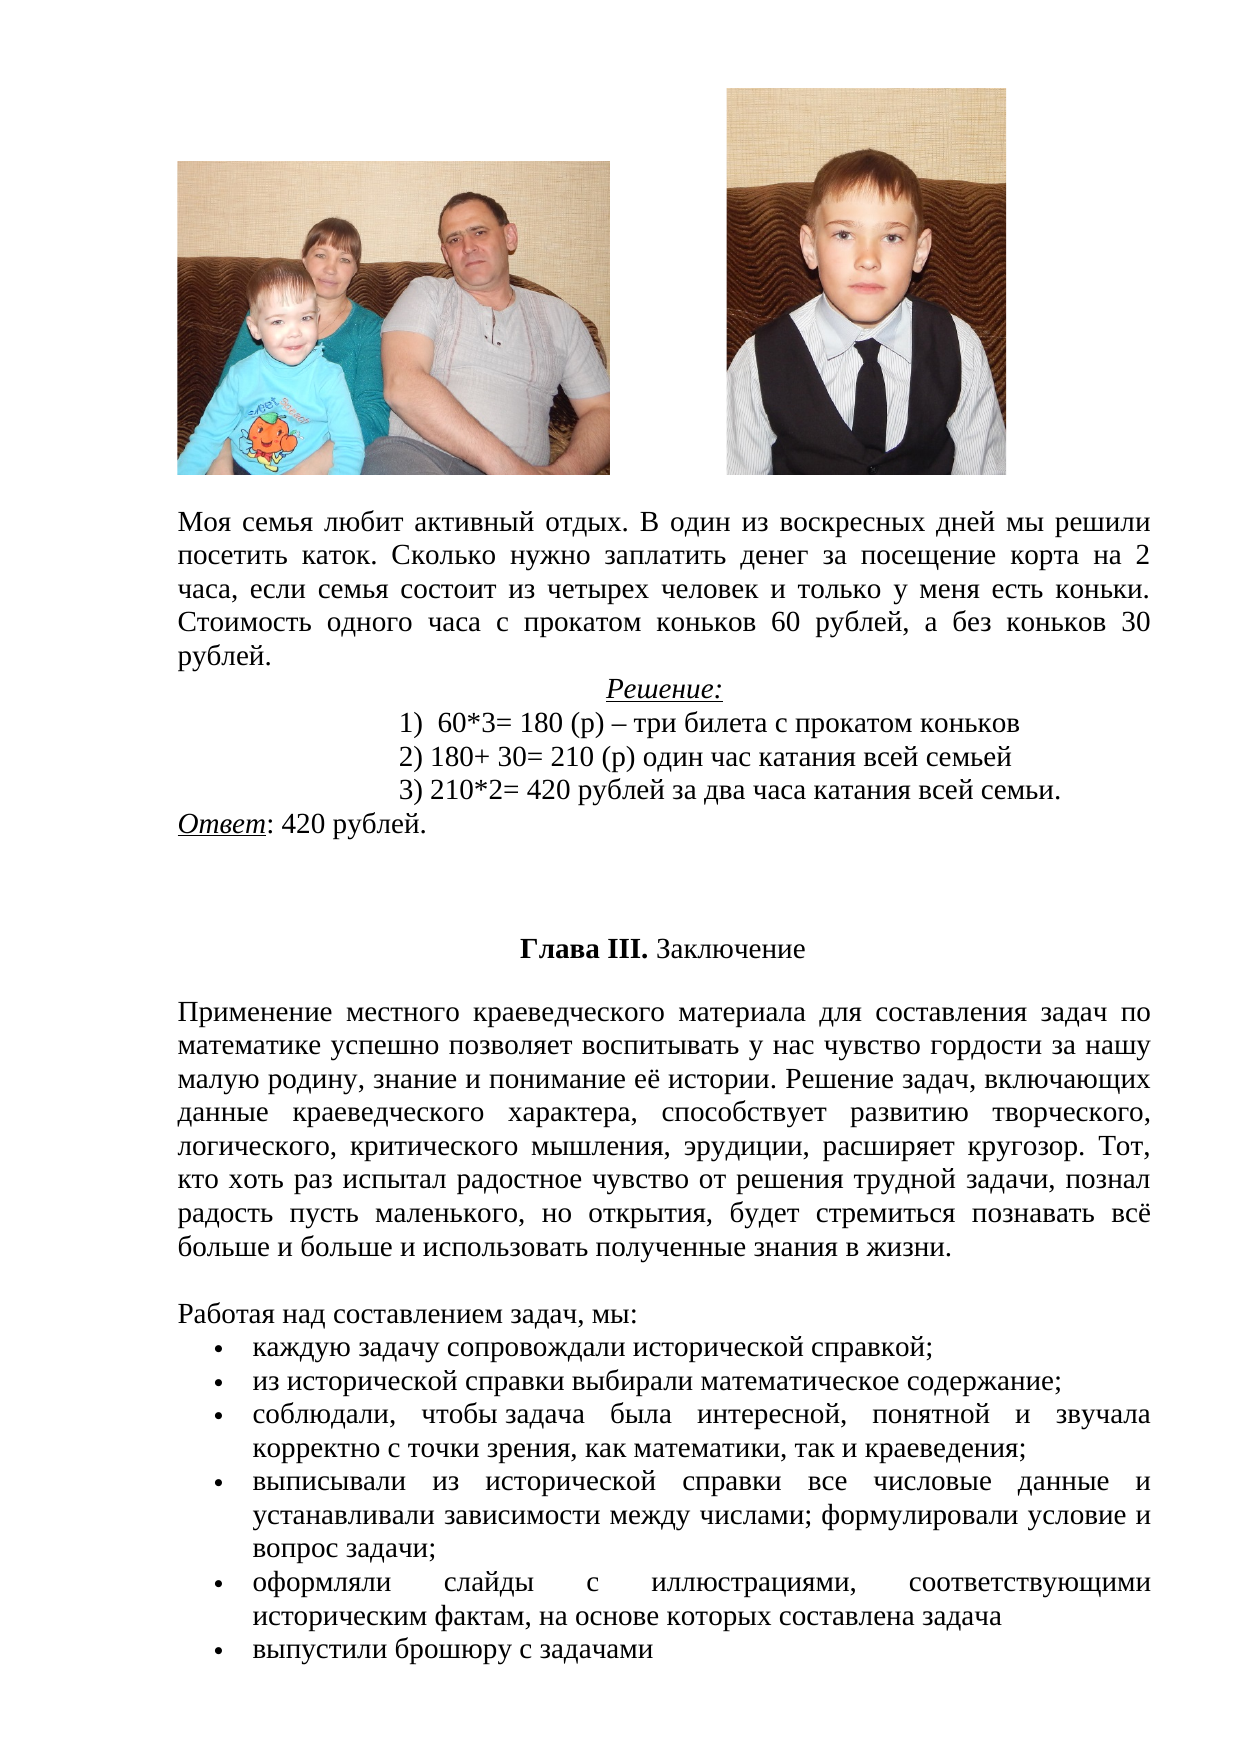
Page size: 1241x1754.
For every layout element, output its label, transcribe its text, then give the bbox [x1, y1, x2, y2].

list из исторической справки выбирали математическое содержание; [215, 1363, 1152, 1396]
text 2) 180+ 30= 210 (р) один час катания всей семьей [398, 739, 1152, 772]
text 3) 210*2= 420 рублей за два часа катания всей семьи. [398, 772, 1152, 806]
text Ответ: 420 рублей. [177, 806, 1152, 839]
text Моя семья любит активный отдых. В один из воскресных дней мы решили посетить каток. Сколько нужно заплатить денег за посещение корта на 2 часа, если семья состоит из четырех человек и только у меня есть коньки. Стоимость одного часа с прокатом коньков 60 рублей, а без коньков 30 рублей. [177, 504, 1152, 672]
text Применение местного краеведческого материала для составления задач по математике успешно позволяет воспитывать у нас чувство гордости за нашу малую родину, знание и понимание её истории. Решение задач, включающих данные краеведческого характера, способствует развитию творческого, логического, критического мышления, эрудиции, расширяет кругозор. Тот, кто хоть раз испытал радостное чувство от решения трудной задачи, познал радость пусть маленького, но открытия, будет стремиться познавать всё больше и больше и использовать полученные знания в жизни. [177, 994, 1152, 1262]
text 1) 60*3= 180 (р) – три билета с прокатом коньков [398, 705, 1152, 739]
list соблюдали, чтобы задача была интересной, понятной и звучала корректно с точки зрения, как математики, так и краеведения; [215, 1396, 1152, 1463]
picture [726, 88, 1007, 475]
text Глава III. Заключение [177, 931, 1152, 965]
list выпустили брошюру с задачами [215, 1631, 1152, 1665]
list каждую задачу сопровождали исторической справкой; [215, 1329, 1152, 1363]
list выписывали из исторической справки все числовые данные и устанавливали зависимости между числами; формулировали условие и вопрос задачи; [215, 1463, 1152, 1564]
text Работая над составлением задач, мы: [177, 1296, 1152, 1329]
text Решение: [177, 672, 1152, 705]
picture [177, 161, 610, 475]
list оформляли слайды с иллюстрациями, соответствующими историческим фактам, на основе которых составлена задача [215, 1564, 1152, 1631]
